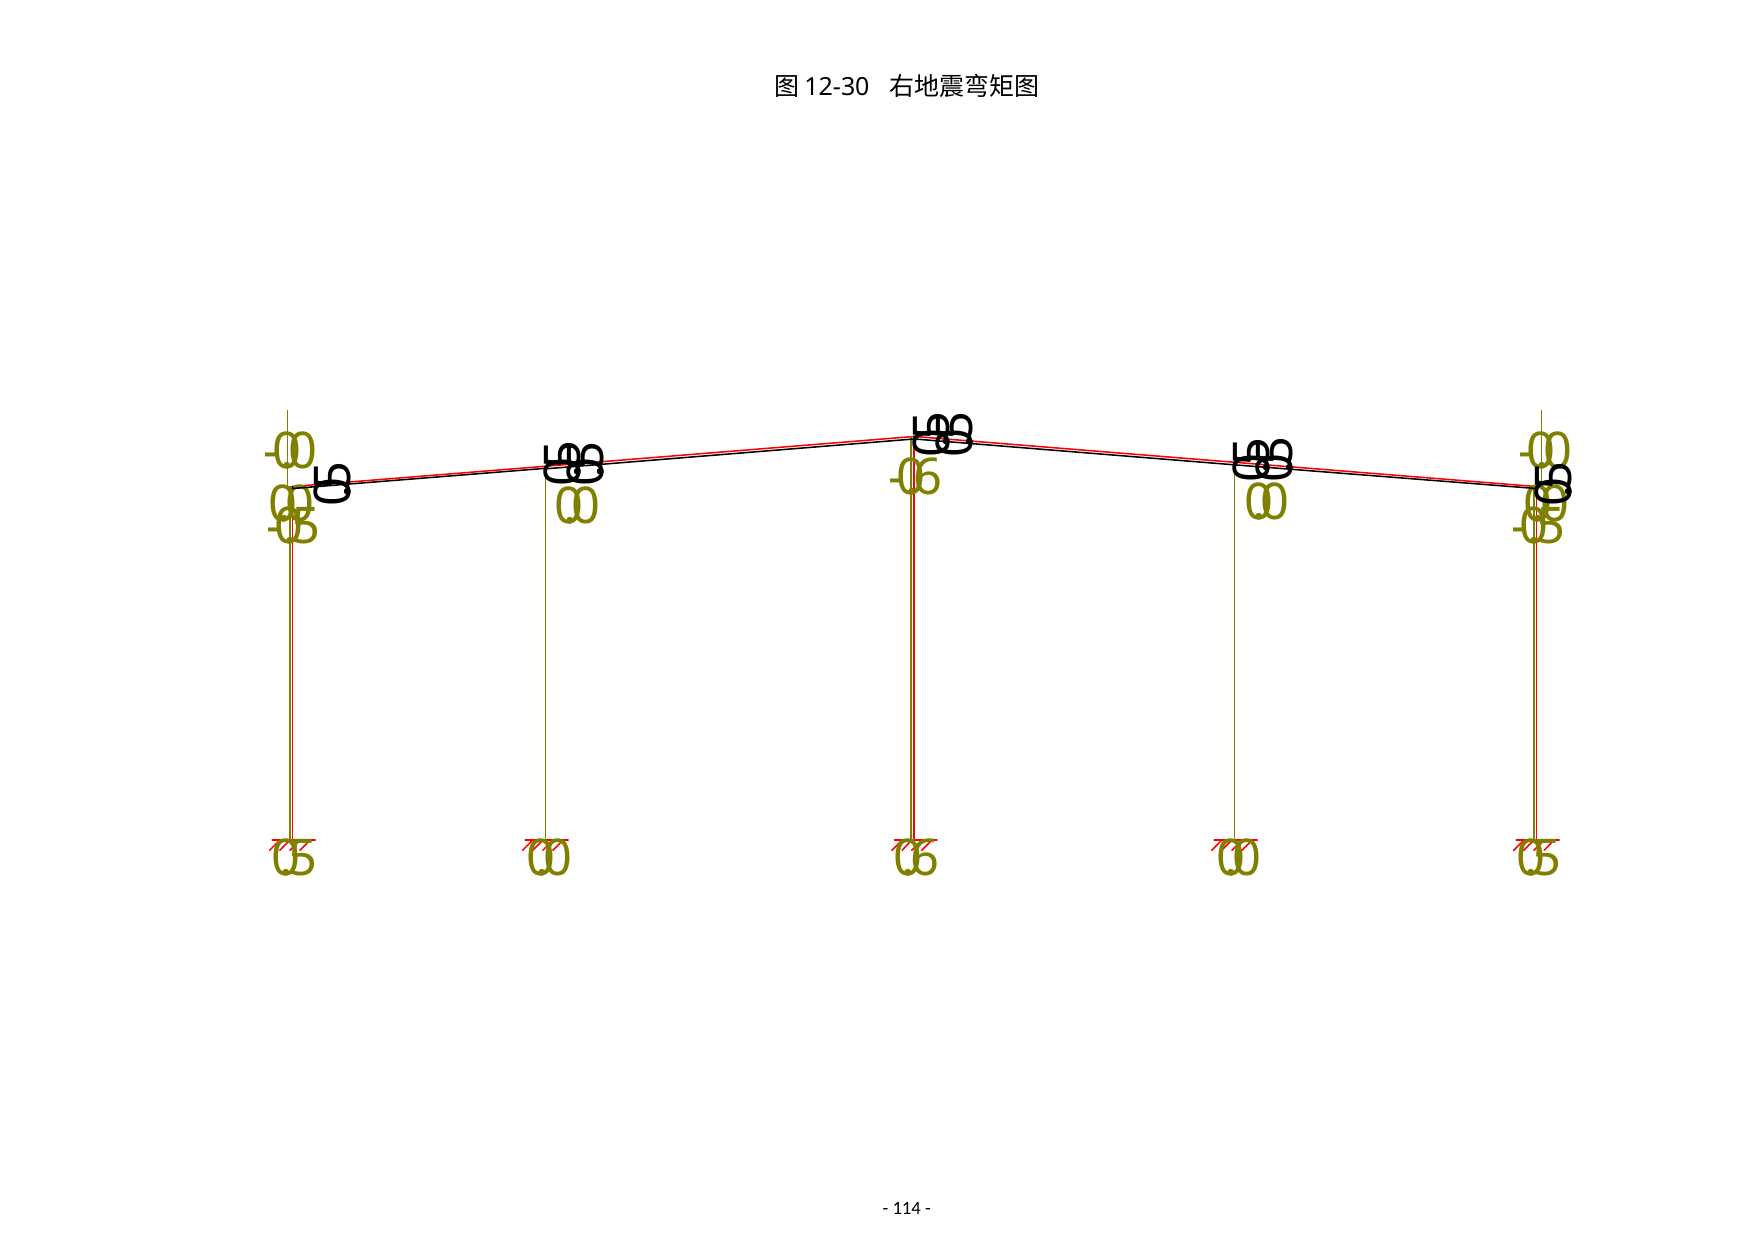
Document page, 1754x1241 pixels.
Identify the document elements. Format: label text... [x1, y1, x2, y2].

text 图12-30 右地震弯矩图 [148, 61, 1665, 108]
